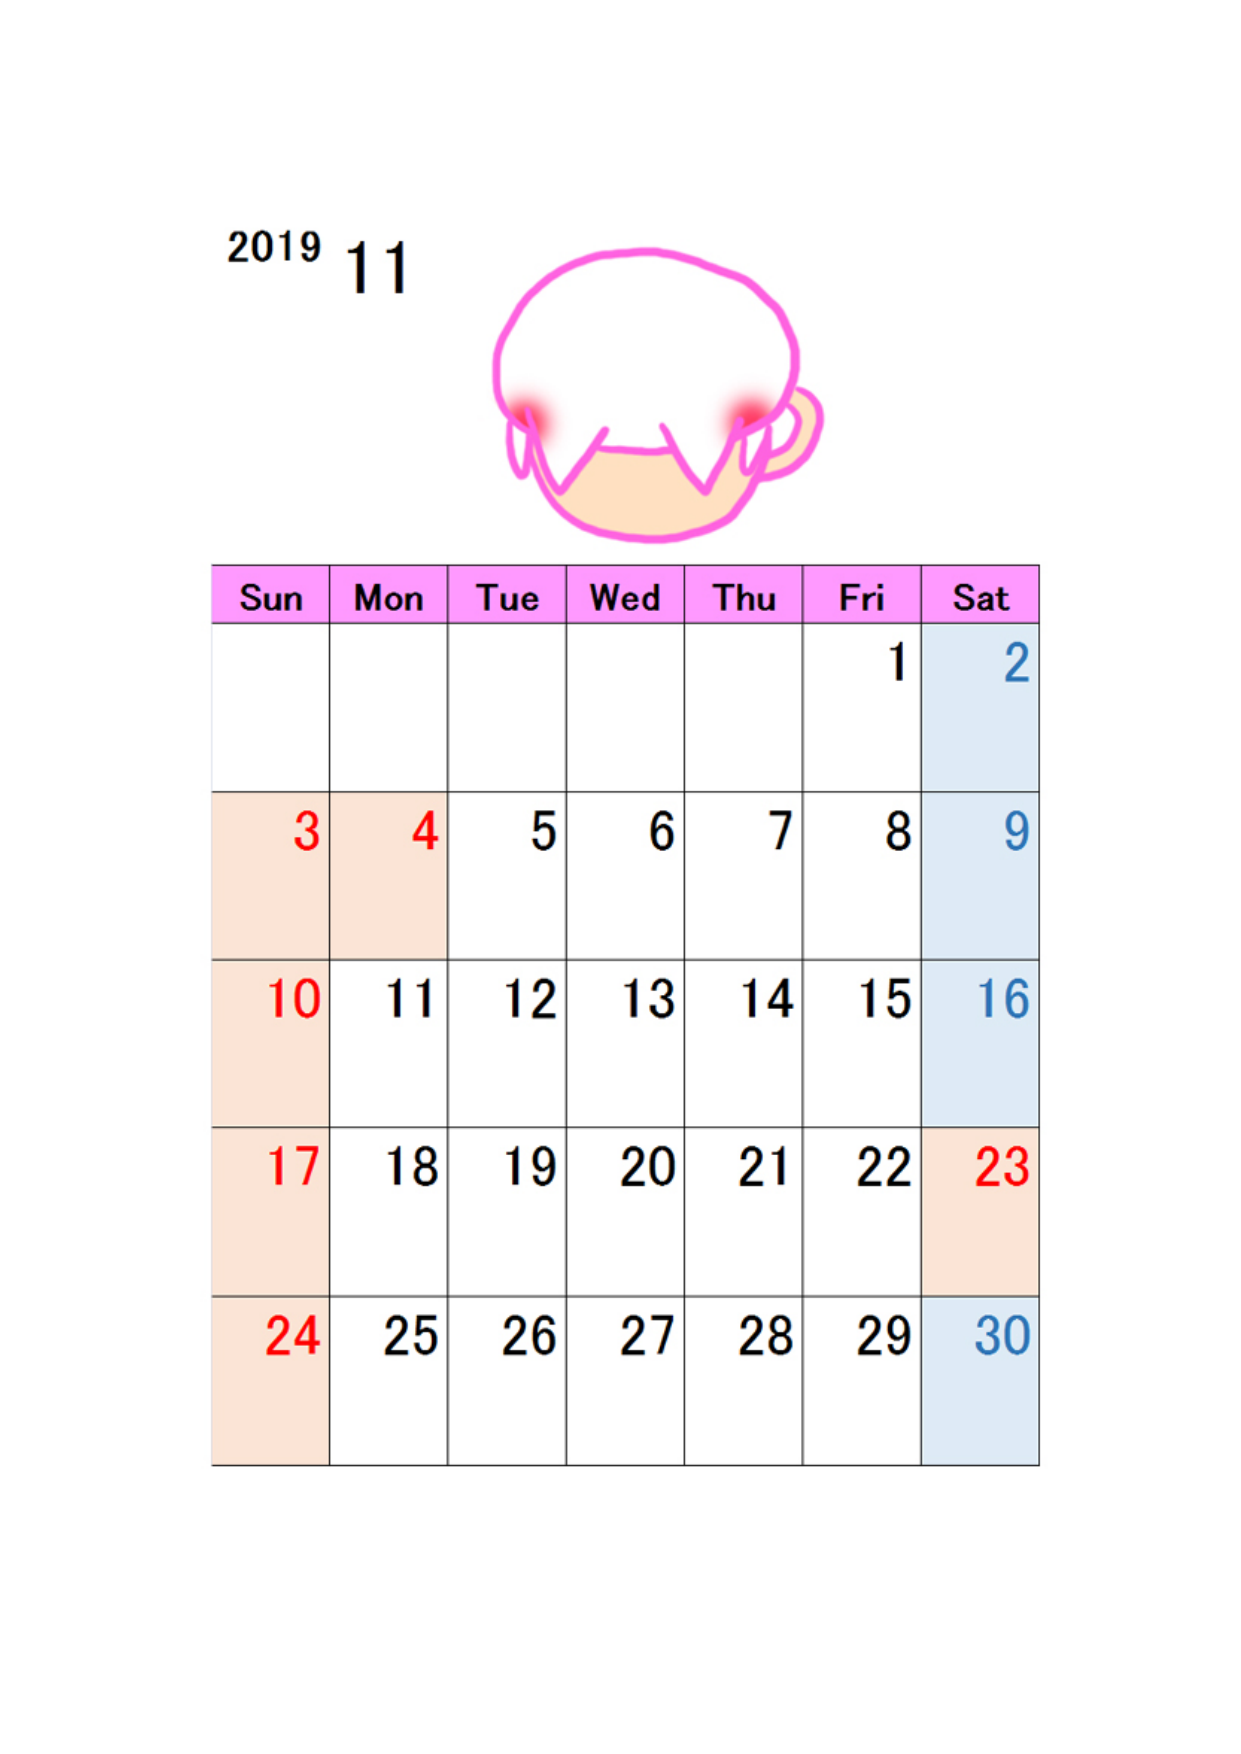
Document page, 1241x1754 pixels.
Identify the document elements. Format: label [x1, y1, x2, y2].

picture [177, 216, 1063, 1471]
